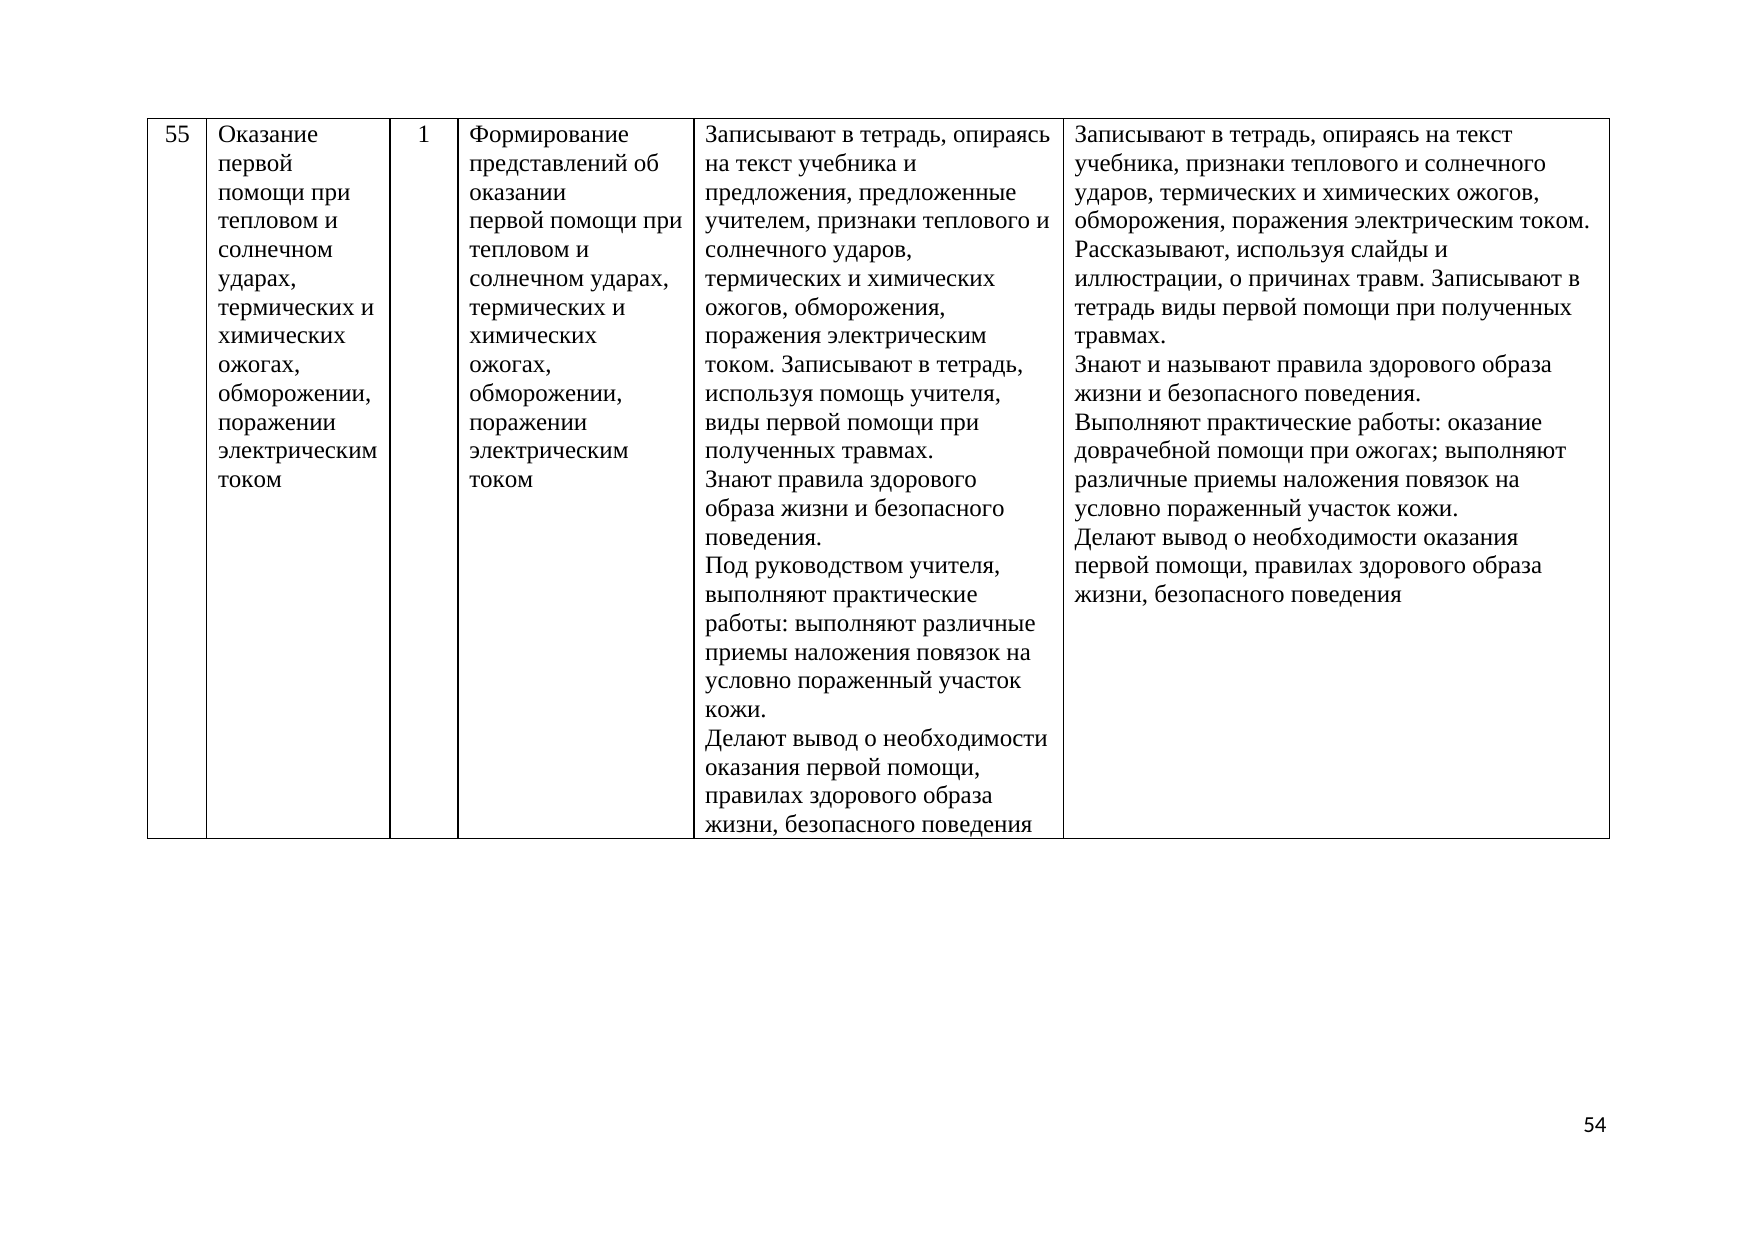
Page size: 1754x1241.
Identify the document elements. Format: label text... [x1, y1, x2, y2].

table_cell Оказание первой помощи при тепловом и солнечном ударах, термических и химических ожогах, обморожении, поражении электрическим током [207, 119, 389, 838]
table_cell Формирование представлений об оказании первой помощи при тепловом и солнечном ударах, термических и химических ожогах, обморожении, поражении электрическим током [459, 119, 693, 838]
table_cell 55 [148, 119, 206, 838]
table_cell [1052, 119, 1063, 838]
table_cell Записывают в тетрадь, опираясь на текст учебника, признаки теплового и солнечного ударов, термических и химических ожогов, обморожения, поражения электрическим током. Рассказывают, используя слайды и иллюстрации, о причинах травм. Записывают в тетрадь виды первой помощи при полученных травмах. Знают и называют правила здорового образа жизни и безопасного поведения. Выполняют практические работы: оказание доврачебной помощи при ожогах; выполняют различные приемы наложения повязок на условно пораженный участок кожи. Делают вывод о необходимости оказания первой помощи, правилах здорового образа жизни, безопасного поведения [1064, 119, 1609, 838]
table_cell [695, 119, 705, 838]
table_cell 1 [391, 119, 457, 838]
